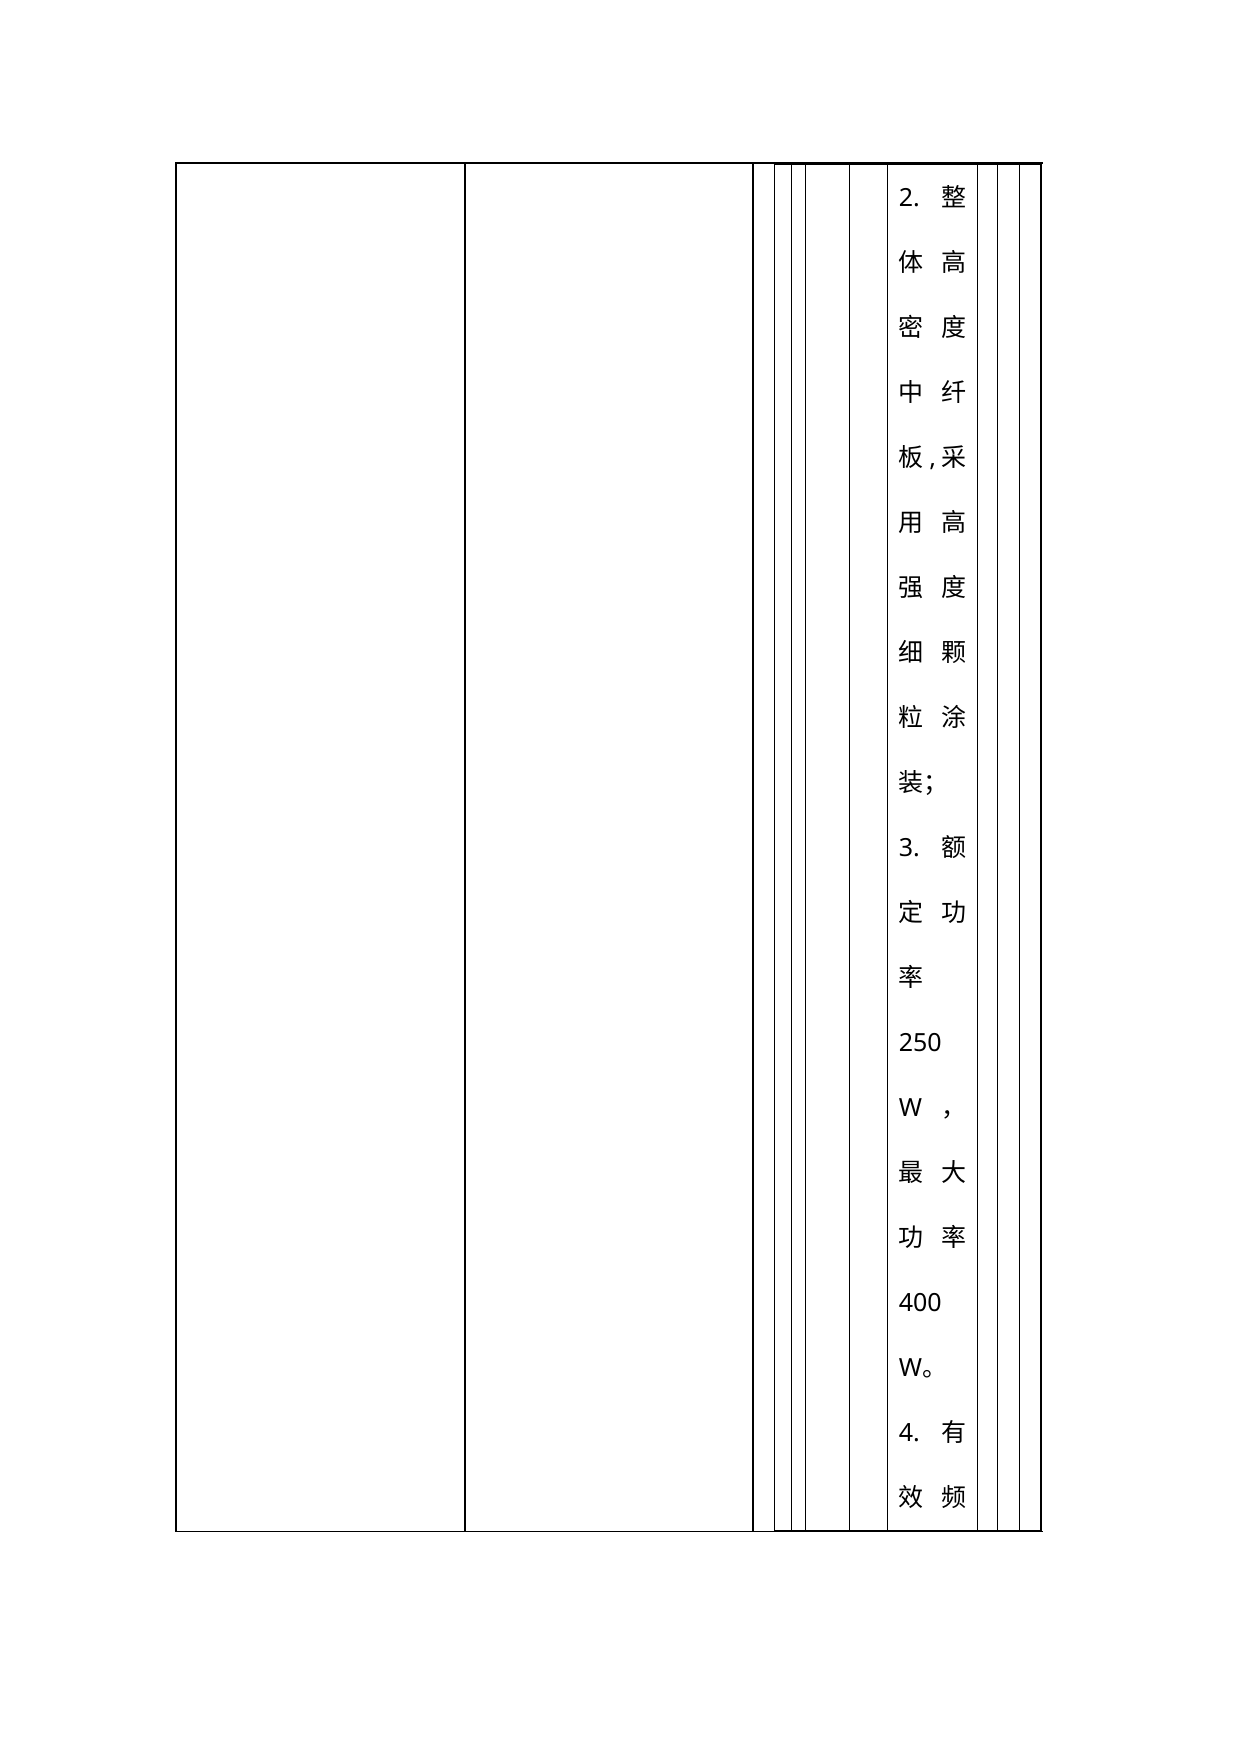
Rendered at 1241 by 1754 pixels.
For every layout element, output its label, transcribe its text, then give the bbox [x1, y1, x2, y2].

table_cell [806, 165, 849, 1530]
table_cell [792, 165, 805, 1530]
table_cell [978, 165, 997, 1530]
table_cell 1 [466, 164, 752, 1531]
table_cell [754, 164, 774, 1531]
table_cell [775, 165, 791, 1530]
table_cell [177, 164, 464, 1531]
table_cell [1020, 165, 1040, 1530]
